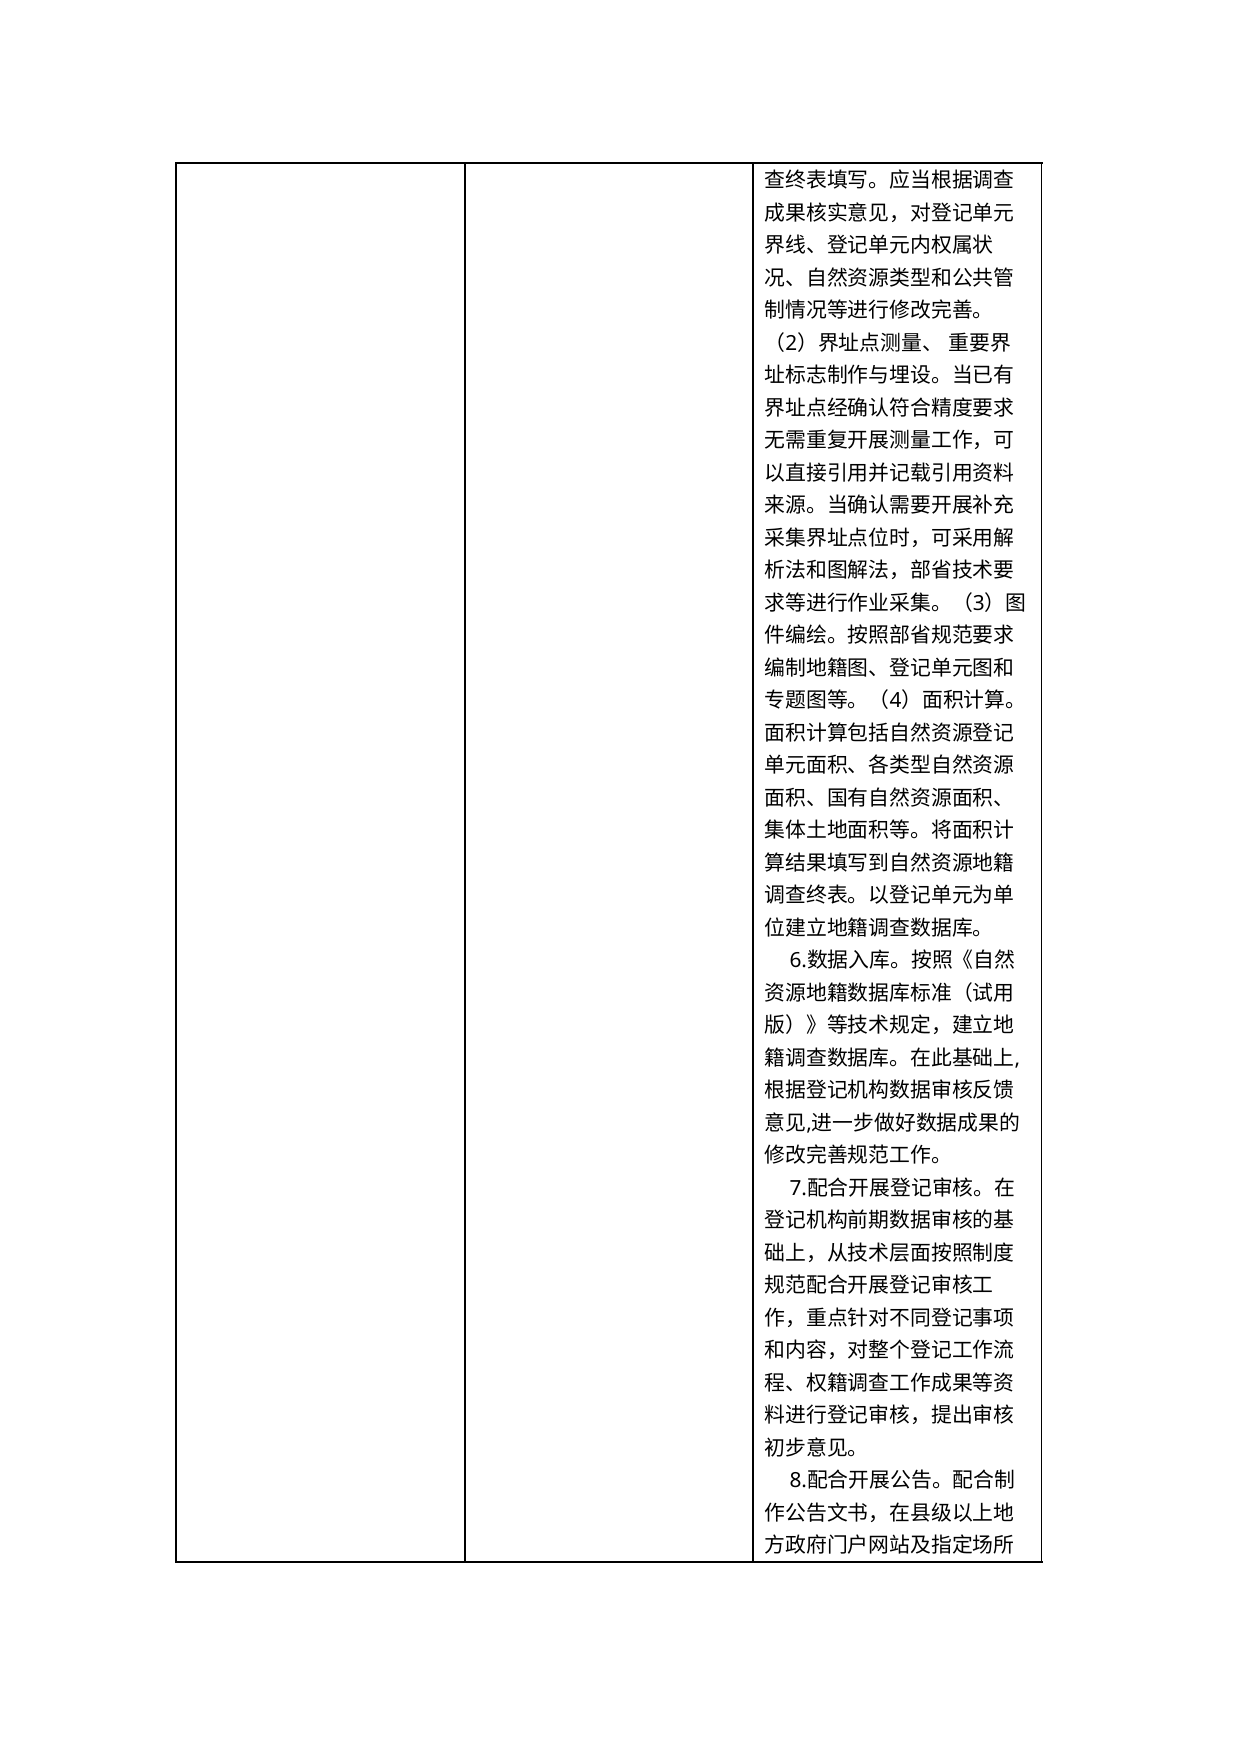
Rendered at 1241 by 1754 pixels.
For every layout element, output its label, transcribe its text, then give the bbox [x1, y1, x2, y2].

table_cell 1 [177, 164, 464, 1561]
table_cell [466, 164, 752, 1561]
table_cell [754, 164, 1041, 1561]
